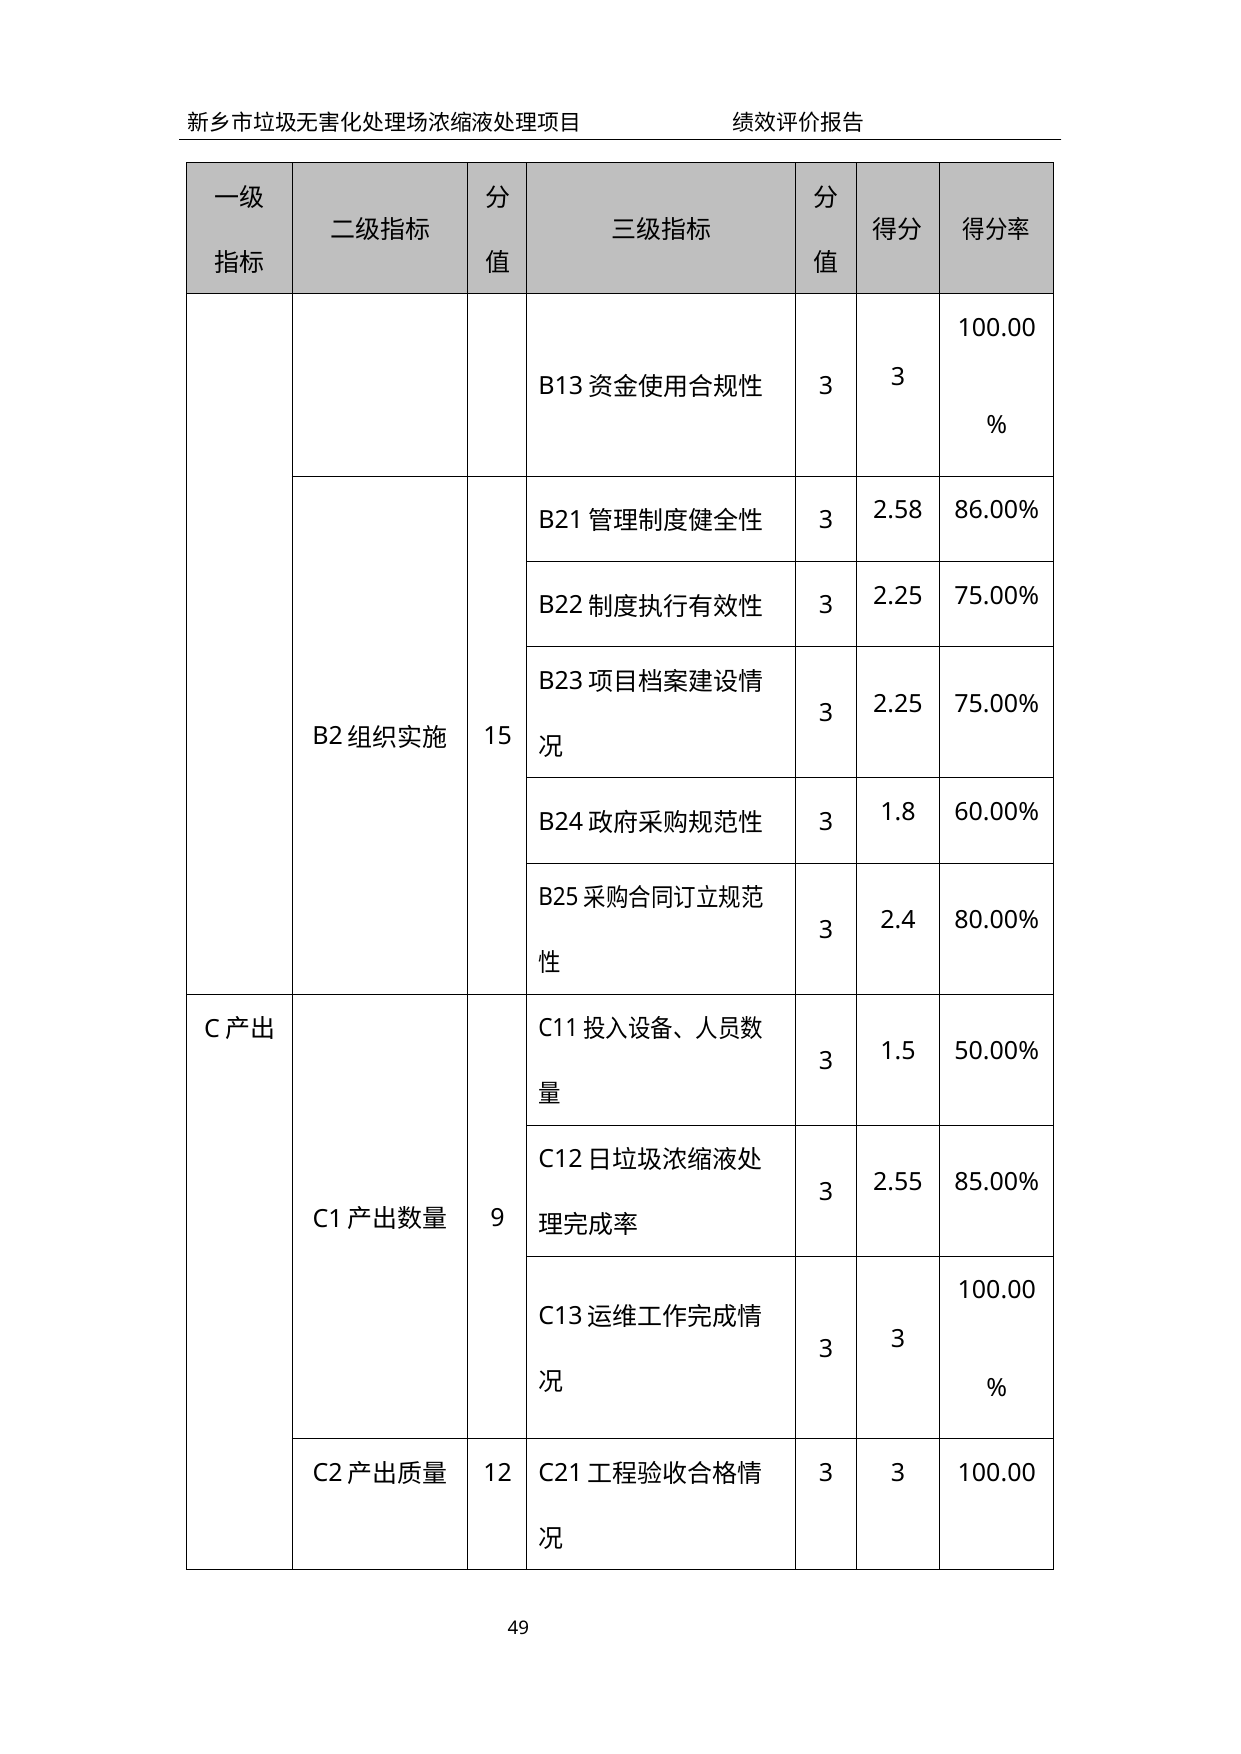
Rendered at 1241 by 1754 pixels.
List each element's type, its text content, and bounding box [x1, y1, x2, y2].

table_cell 15 [468, 477, 526, 993]
table_cell 3 [796, 995, 856, 1124]
table_cell 3 [796, 562, 856, 646]
table_cell C1产出数量 [293, 995, 467, 1438]
table_cell 75.00% [940, 647, 1053, 777]
table_cell 75.00% [940, 562, 1053, 646]
table_cell 80.00% [940, 864, 1053, 993]
table_cell C2产出质量 [293, 1439, 467, 1569]
table_cell C产出 [187, 995, 292, 1569]
table_cell B22制度执行有效性 [527, 562, 795, 646]
table_cell 3 [857, 294, 939, 476]
table_cell 2.4 [857, 864, 939, 993]
table_cell 3 [857, 1257, 939, 1438]
table_cell B23项目档案建设情况 [527, 647, 795, 777]
table_cell 85.00% [940, 1126, 1053, 1256]
table_header 三级指标 [527, 163, 795, 293]
table_cell 3 [796, 1439, 856, 1569]
table_header 分值 [796, 163, 856, 293]
table_cell B25采购合同订立规范性 [527, 864, 795, 993]
table_cell 3 [796, 1126, 856, 1256]
table_cell 3 [796, 778, 856, 862]
table_cell B13资金使用合规性 [527, 294, 795, 476]
table_cell 3 [857, 1439, 939, 1569]
table_cell B24政府采购规范性 [527, 778, 795, 862]
table_cell 60.00% [940, 778, 1053, 862]
table_cell 3 [796, 864, 856, 993]
table_header 得分 [857, 163, 939, 293]
table_cell 1.5 [857, 995, 939, 1124]
table_cell 3 [796, 647, 856, 777]
table_cell 100.00% [940, 1439, 1053, 1569]
table_cell 2.55 [857, 1126, 939, 1256]
table_cell 86.00% [940, 477, 1053, 561]
table_cell C21工程验收合格情况 [527, 1439, 795, 1569]
table_cell C11投入设备、人员数量 [527, 995, 795, 1124]
table_cell B2组织实施 [293, 477, 467, 993]
table_cell 1.8 [857, 778, 939, 862]
table_cell 2.25 [857, 562, 939, 646]
table_cell 9 [468, 995, 526, 1438]
table_cell 3 [796, 294, 856, 476]
table_cell C13运维工作完成情况 [527, 1257, 795, 1438]
table_cell 2.58 [857, 477, 939, 561]
table_header 得分率 [940, 163, 1053, 293]
table_cell 3 [796, 477, 856, 561]
table_cell C12日垃圾浓缩液处理完成率 [527, 1126, 795, 1256]
table_header 分值 [468, 163, 526, 293]
table_cell 100.00% [940, 294, 1053, 476]
table_cell B21管理制度健全性 [527, 477, 795, 561]
table_header 二级指标 [293, 163, 467, 293]
table_cell 12 [468, 1439, 526, 1569]
table_cell 3 [796, 1257, 856, 1438]
table_cell 2.25 [857, 647, 939, 777]
table_cell 100.00% [940, 1257, 1053, 1438]
table_cell 50.00% [940, 995, 1053, 1124]
table_header 一级 指标 [187, 163, 292, 293]
